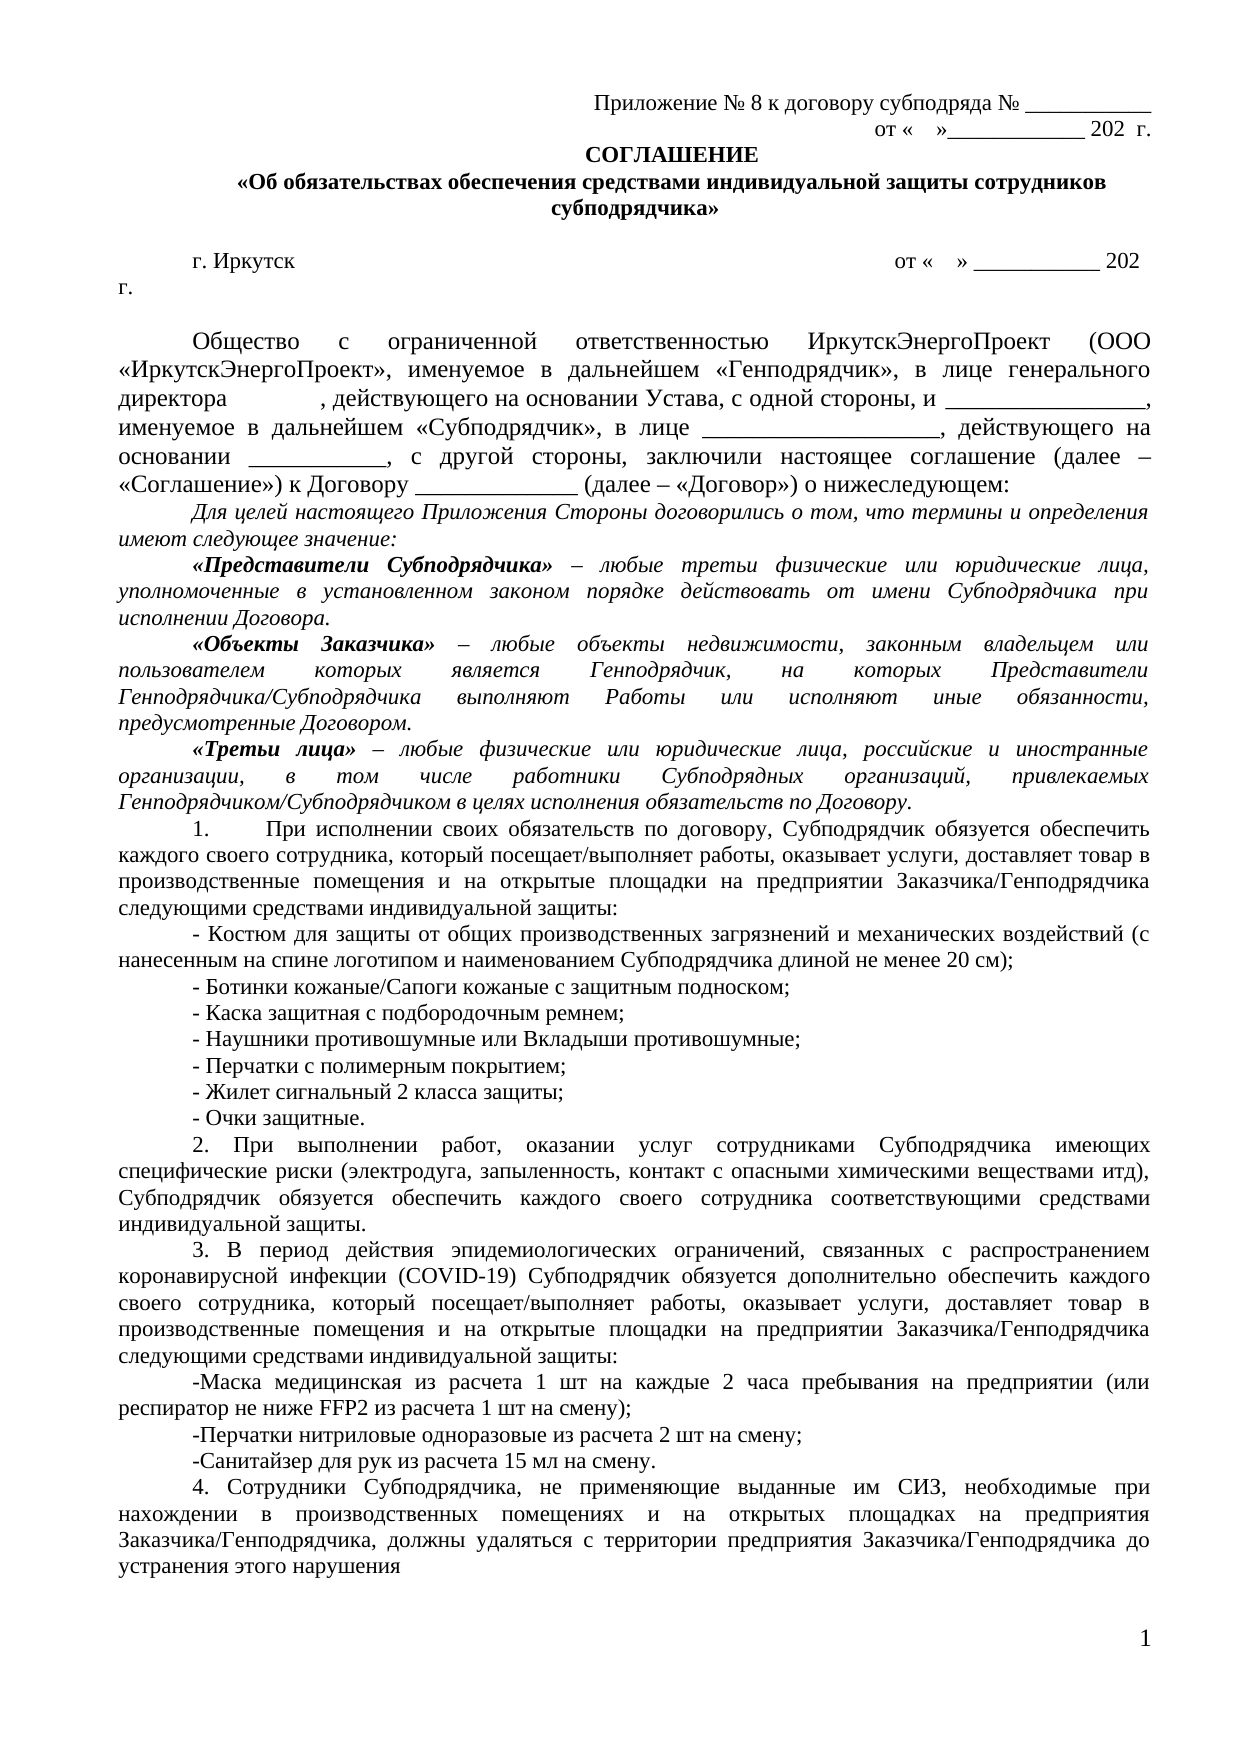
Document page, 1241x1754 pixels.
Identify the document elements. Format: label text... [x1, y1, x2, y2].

text «Об обязательствах обеспечения средствами индивидуальной защиты сотрудников субподрядчика» [118, 168, 1152, 220]
text г. Иркутск от « » ___________ 202 г. [118, 247, 1152, 299]
text -Маска медицинская из расчета 1 шт на каждые 2 часа пребывания на предприятии (или респиратор не ниже FFP2 из расчета 1 шт на смену); [118, 1368, 1152, 1421]
text «Представители Субподрядчика» – любые третьи физические или юридические лица, уполномоченные в установленном законом порядке действовать от имени Субподрядчика при исполнении Договора. [118, 551, 1152, 630]
text Для целей настоящего Приложения Стороны договорились о том, что термины и определения имеют следующее значение: [118, 498, 1152, 551]
text «Третьи лица» – любые физические или юридические лица, российские и иностранные организации, в том числе работники Субподрядных организаций, привлекаемых Генподрядчиком/Субподрядчиком в целях исполнения обязательств по Договору. [118, 736, 1152, 814]
text - Жилет сигнальный 2 класса защиты; [118, 1078, 1152, 1104]
text -Перчатки нитриловые одноразовые из расчета 2 шт на смену; [118, 1421, 1152, 1447]
text Приложение № 8 к договору субподряда № ___________ [118, 89, 1152, 115]
text - Очки защитные. [118, 1104, 1152, 1131]
text - Ботинки кожаные/Сапоги кожаные с защитным подноском; [118, 973, 1152, 999]
text «Объекты Заказчика» – любые объекты недвижимости, законным владельцем или пользователем которых является Генподрядчик, на которых Представители Генподрядчика/Субподрядчика выполняют Работы или исполняют иные обязанности, предусмотренные Договором. [118, 630, 1152, 736]
text СОГЛАШЕНИЕ [118, 141, 1152, 168]
text - Перчатки с полимерным покрытием; [118, 1052, 1152, 1078]
text - Костюм для защиты от общих производственных загрязнений и механических воздействий (с нанесенным на спине логотипом и наименованием Субподрядчика длиной не менее 20 см); [118, 920, 1152, 973]
text - Каска защитная с подбородочным ремнем; [118, 999, 1152, 1025]
text 4. Сотрудники Субподрядчика, не применяющие выданные им СИЗ, необходимые при нахождении в производственных помещениях и на открытых площадках на предприятия Заказчика/Генподрядчика, должны удаляться с территории предприятия Заказчика/Генподрядчика до устранения этого нарушения [118, 1473, 1152, 1579]
text Общество с ограниченной ответственностью ИркутскЭнергоПроект (ООО «ИркутскЭнергоПроект», именуемое в дальнейшем «Генподрядчик», в лице генерального директора , действующего на основании Устава, с одной стороны, и ________________, именуемое в дальнейшем «Субподрядчик», в лице ___________________, действующего на основании ___________, с другой стороны, заключили настоящее соглашение (далее – «Соглашение») к Договору _____________ (далее – «Договор») о нижеследующем: [118, 326, 1152, 498]
text -Санитайзер для рук из расчета 15 мл на смену. [118, 1447, 1152, 1473]
text - Наушники противошумные или Вкладыши противошумные; [118, 1025, 1152, 1052]
text 3. В период действия эпидемиологических ограничений, связанных с распространением коронавирусной инфекции (COVID-19) Субподрядчик обязуется дополнительно обеспечить каждого своего сотрудника, который посещает/выполняет работы, оказывает услуги, доставляет товар в производственные помещения и на открытые площадки на предприятии Заказчика/Генподрядчика следующими средствами индивидуальной защиты: [118, 1236, 1152, 1368]
text 1. При исполнении своих обязательств по договору, Субподрядчик обязуется обеспечить каждого своего сотрудника, который посещает/выполняет работы, оказывает услуги, доставляет товар в производственные помещения и на открытые площадки на предприятии Заказчика/Генподрядчика следующими средствами индивидуальной защиты: [118, 814, 1152, 920]
text от « »____________ 202 г. [118, 115, 1152, 141]
text 2. При выполнении работ, оказании услуг сотрудниками Субподрядчика имеющих специфические риски (электродуга, запыленность, контакт с опасными химическими веществами итд), Субподрядчик обязуется обеспечить каждого своего сотрудника соответствующими средствами индивидуальной защиты. [118, 1131, 1152, 1236]
